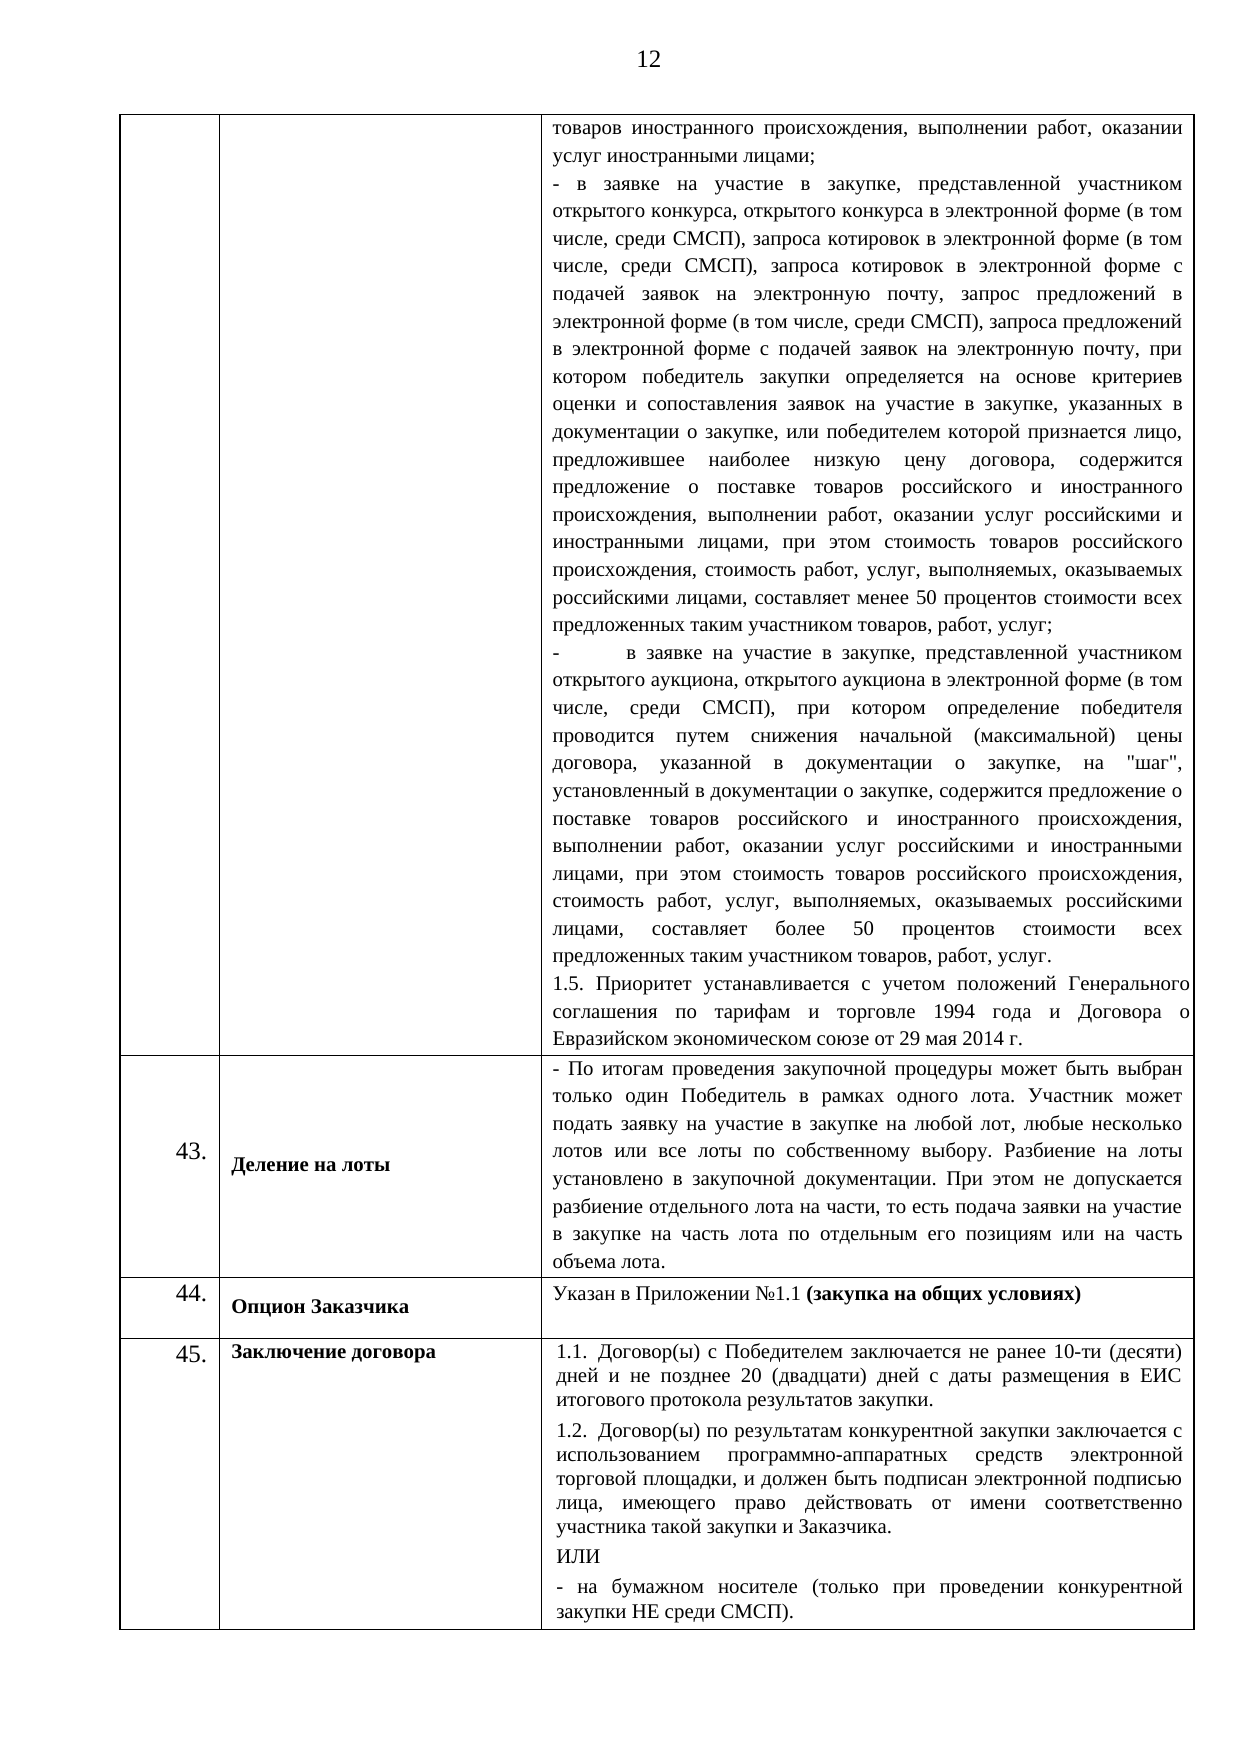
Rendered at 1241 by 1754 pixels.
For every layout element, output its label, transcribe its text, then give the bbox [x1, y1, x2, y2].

table_cell [121, 1339, 219, 1629]
table_cell Деление на лоты [220, 1056, 541, 1277]
table_cell Опцион Заказчика [220, 1278, 541, 1338]
table_cell [121, 1056, 219, 1277]
table_cell [121, 1278, 219, 1338]
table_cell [220, 115, 541, 1054]
table_cell Указан в Приложении №1.1 (закупка на общих условиях) [542, 1278, 1193, 1338]
table_cell [121, 115, 219, 1054]
table_cell Заключение договора [220, 1339, 541, 1629]
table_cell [542, 115, 1193, 1054]
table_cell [542, 1339, 1193, 1629]
table_cell - По итогам проведения закупочной процедуры может быть выбран только один Победитель в рамках одного лота. Участник может подать заявку на участие в закупке на любой лот, любые несколько лотов или все лоты по собственному выбору. Разбиение на лоты установлено в закупочной документации. При этом не допускается разбиение отдельного лота на части, то есть подача заявки на участие в закупке на часть лота по отдельным его позициям или на часть объема лота. [542, 1056, 1193, 1277]
